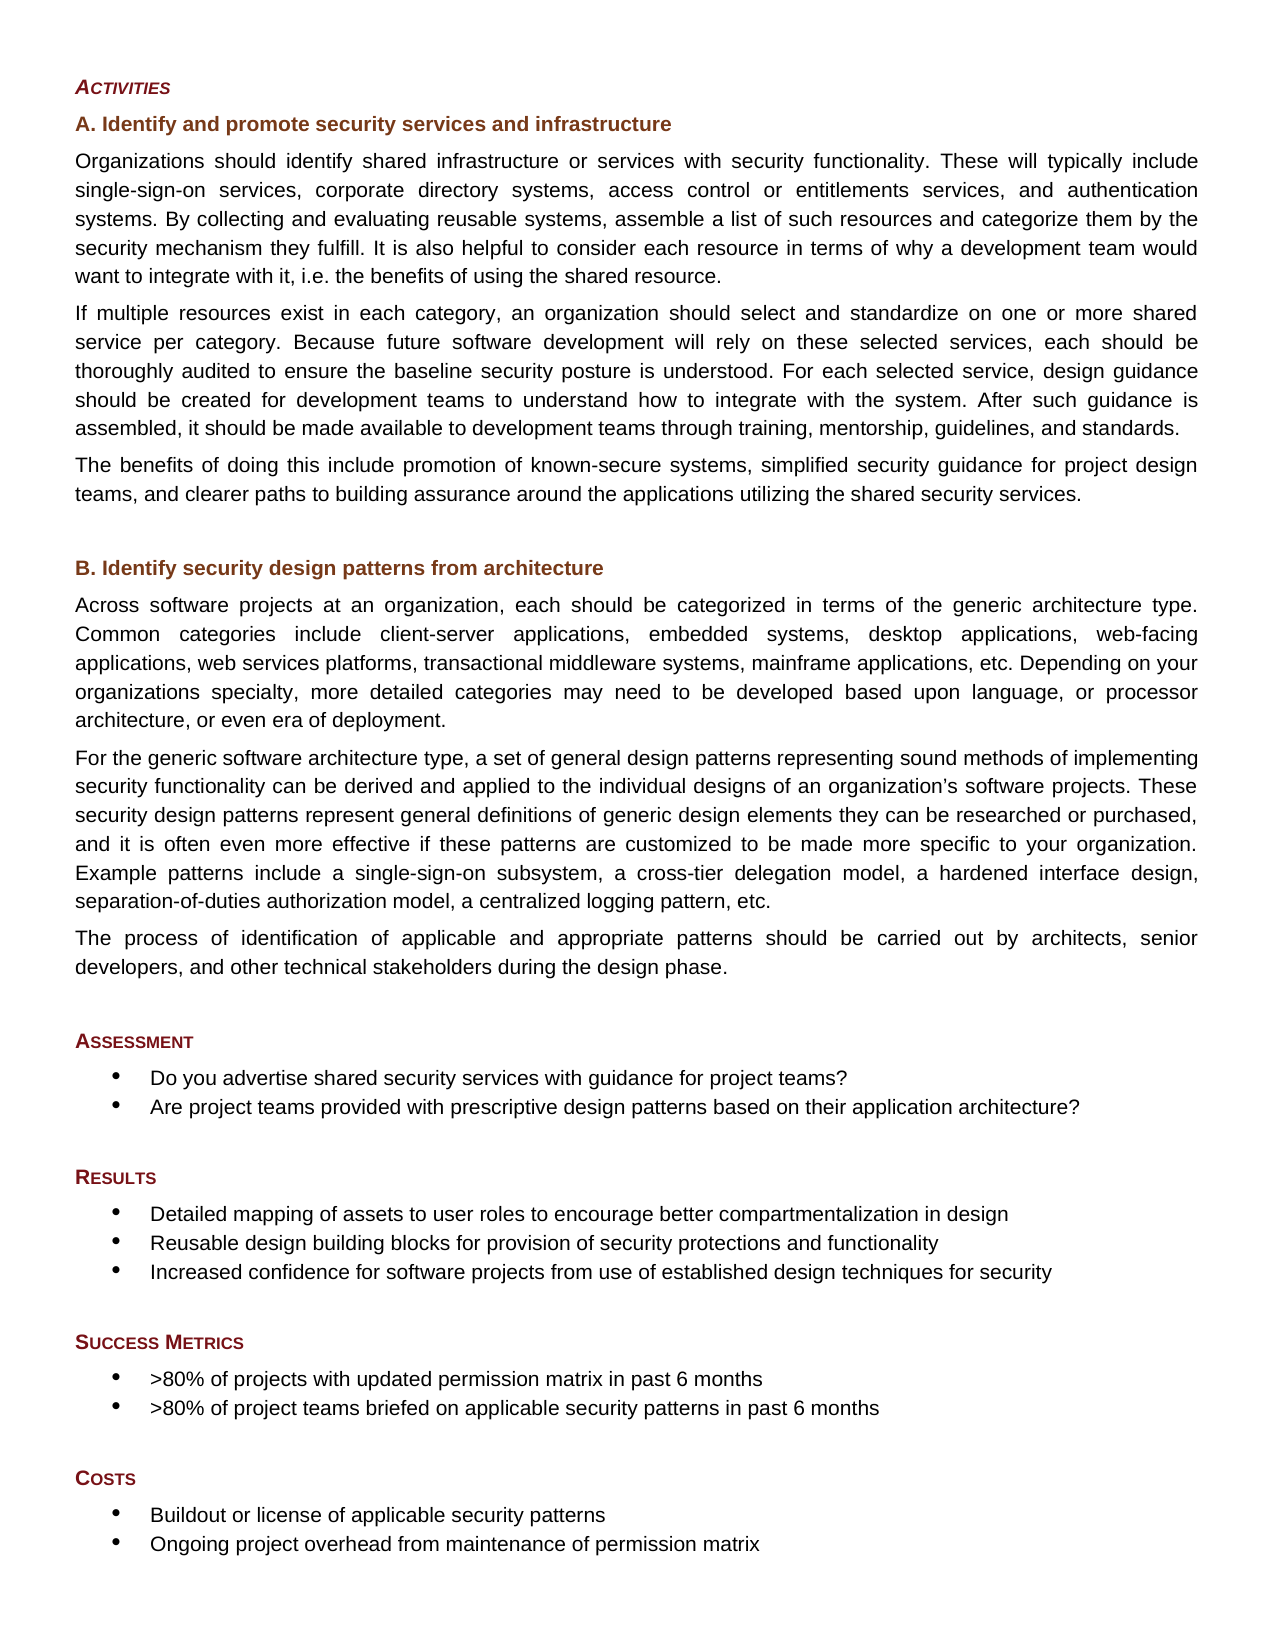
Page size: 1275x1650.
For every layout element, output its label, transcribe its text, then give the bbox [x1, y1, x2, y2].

text Organizations should identify shared infrastructure or services with security functionality. These will typically include single-sign-on services, corporate directory systems, access control or entitlements services, and authentication systems. By collecting and evaluating reusable systems, assemble a list of such resources and categorize them by the security mechanism they fulfill. It is also helpful to consider each resource in terms of why a development team would want to integrate with it, i.e. the benefits of using the shared resource. [75, 149, 1200, 288]
list Are project teams provided with prescriptive design patterns based on their application architecture? [112, 1095, 1200, 1119]
text The process of identification of applicable and appropriate patterns should be carried out by architects, senior developers, and other technical stakeholders during the design phase. [75, 926, 1200, 979]
list Ongoing project overhead from maintenance of permission matrix [112, 1532, 1200, 1556]
text A. Identify and promote security services and infrastructure [75, 112, 1200, 136]
text Results [75, 1165, 1200, 1189]
list >80% of project teams briefed on applicable security patterns in past 6 months [112, 1396, 1200, 1420]
list Reusable design building blocks for provision of security protections and functionality [112, 1231, 1200, 1255]
list Buildout or license of applicable security patterns [112, 1503, 1200, 1527]
list Detailed mapping of assets to user roles to encourage better compartmentalization in design [112, 1202, 1200, 1226]
list >80% of projects with updated permission matrix in past 6 months [112, 1367, 1200, 1391]
text Activities [75, 75, 1200, 99]
text Success Metrics [75, 1330, 1200, 1354]
text For the generic software architecture type, a set of general design patterns representing sound methods of implementing security functionality can be derived and applied to the individual designs of an organization’s software projects. These security design patterns represent general definitions of generic design elements they can be researched or purchased, and it is often even more effective if these patterns are customized to be made more specific to your organization. Example patterns include a single-sign-on subsystem, a cross-tier delegation model, a hardened interface design, separation-of-duties authorization model, a centralized logging pattern, etc. [75, 745, 1200, 913]
text The benefits of doing this include promotion of known-secure systems, simplified security guidance for project design teams, and clearer paths to building assurance around the applications utilizing the shared security services. [75, 453, 1200, 506]
text If multiple resources exist in each category, an organization should select and standardize on one or more shared service per category. Because future software development will rely on these selected services, each should be thoroughly audited to ensure the baseline security posture is understood. For each selected service, design guidance should be created for development teams to understand how to integrate with the system. After such guidance is assembled, it should be made available to development teams through training, mentorship, guidelines, and standards. [75, 301, 1200, 440]
list Increased confidence for software projects from use of established design techniques for security [112, 1260, 1200, 1284]
text B. Identify security design patterns from architecture [75, 556, 1200, 580]
text Costs [75, 1466, 1200, 1490]
text Across software projects at an organization, each should be categorized in terms of the generic architecture type. Common categories include client-server applications, embedded systems, desktop applications, web-facing applications, web services platforms, transactional middleware systems, mainframe applications, etc. Depending on your organizations specialty, more detailed categories may need to be developed based upon language, or processor architecture, or even era of deployment. [75, 593, 1200, 732]
list Do you advertise shared security services with guidance for project teams? [112, 1066, 1200, 1090]
text Assessment [75, 1029, 1200, 1053]
